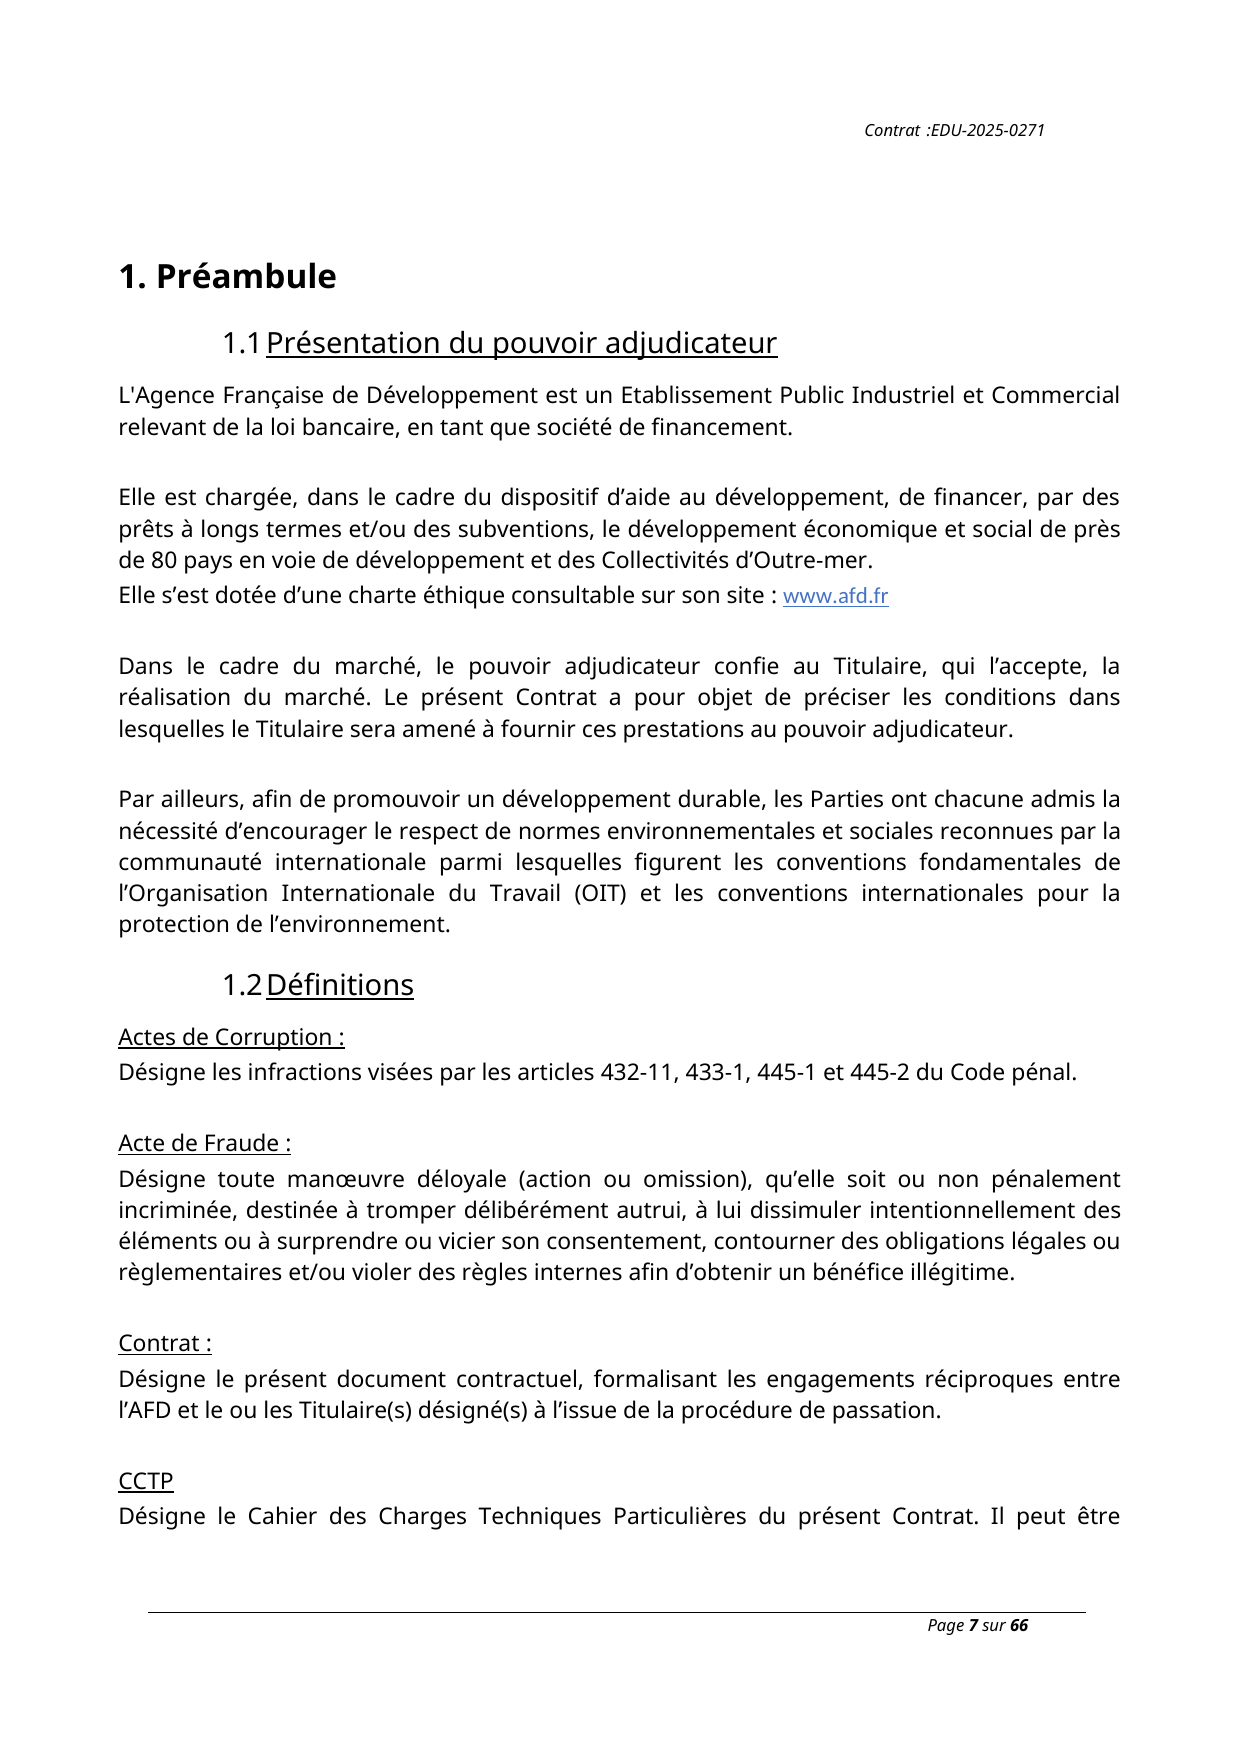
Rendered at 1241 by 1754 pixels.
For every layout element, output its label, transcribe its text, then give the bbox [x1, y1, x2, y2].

text Désigne le présent document contractuel, formalisant les engagements réciproques entre l’AFD et le ou les Titulaire(s) désigné(s) à l’issue de la procédure de passation. [118, 1363, 1122, 1425]
text Préambule [118, 252, 1122, 298]
text Présentation du pouvoir adjudicateur [222, 323, 1122, 362]
text CCTP [118, 1465, 1122, 1496]
text L'Agence Française de Développement est un Etablissement Public Industriel et Commercial relevant de la loi bancaire, en tant que société de financement. [118, 379, 1122, 442]
text Dans le cadre du marché, le pouvoir adjudicateur confie au Titulaire, qui l’accepte, la réalisation du marché. Le présent Contrat a pour objet de préciser les conditions dans lesquelles le Titulaire sera amené à fournir ces prestations au pouvoir adjudicateur. [118, 650, 1122, 744]
text Désigne toute manœuvre déloyale (action ou omission), qu’elle soit ou non pénalement incriminée, destinée à tromper délibérément autrui, à lui dissimuler intentionnellement des éléments ou à surprendre ou vicier son consentement, contourner des obligations légales ou règlementaires et/ou violer des règles internes afin d’obtenir un bénéfice illégitime. [118, 1163, 1122, 1288]
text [118, 1500, 1122, 1531]
text Contrat : [118, 1327, 1122, 1358]
text Définitions [222, 964, 1122, 1004]
text Actes de Corruption : [118, 1021, 1122, 1052]
text Elle s’est dotée d’une charte éthique consultable sur son site : www.afd.fr [118, 579, 1122, 610]
text Acte de Fraude : [118, 1127, 1122, 1158]
text Elle est chargée, dans le cadre du dispositif d’aide au développement, de financer, par des prêts à longs termes et/ou des subventions, le développement économique et social de près de 80 pays en voie de développement et des Collectivités d’Outre-mer. [118, 481, 1122, 575]
text Désigne les infractions visées par les articles 432-11, 433-1, 445-1 et 445-2 du Code pénal. [118, 1056, 1122, 1088]
text Par ailleurs, afin de promouvoir un développement durable, les Parties ont chacune admis la nécessité d’encourager le respect de normes environnementales et sociales reconnues par la communauté internationale parmi lesquelles figurent les conventions fondamentales de l’Organisation Internationale du Travail (OIT) et les conventions internationales pour la protection de l’environnement. [118, 783, 1122, 939]
